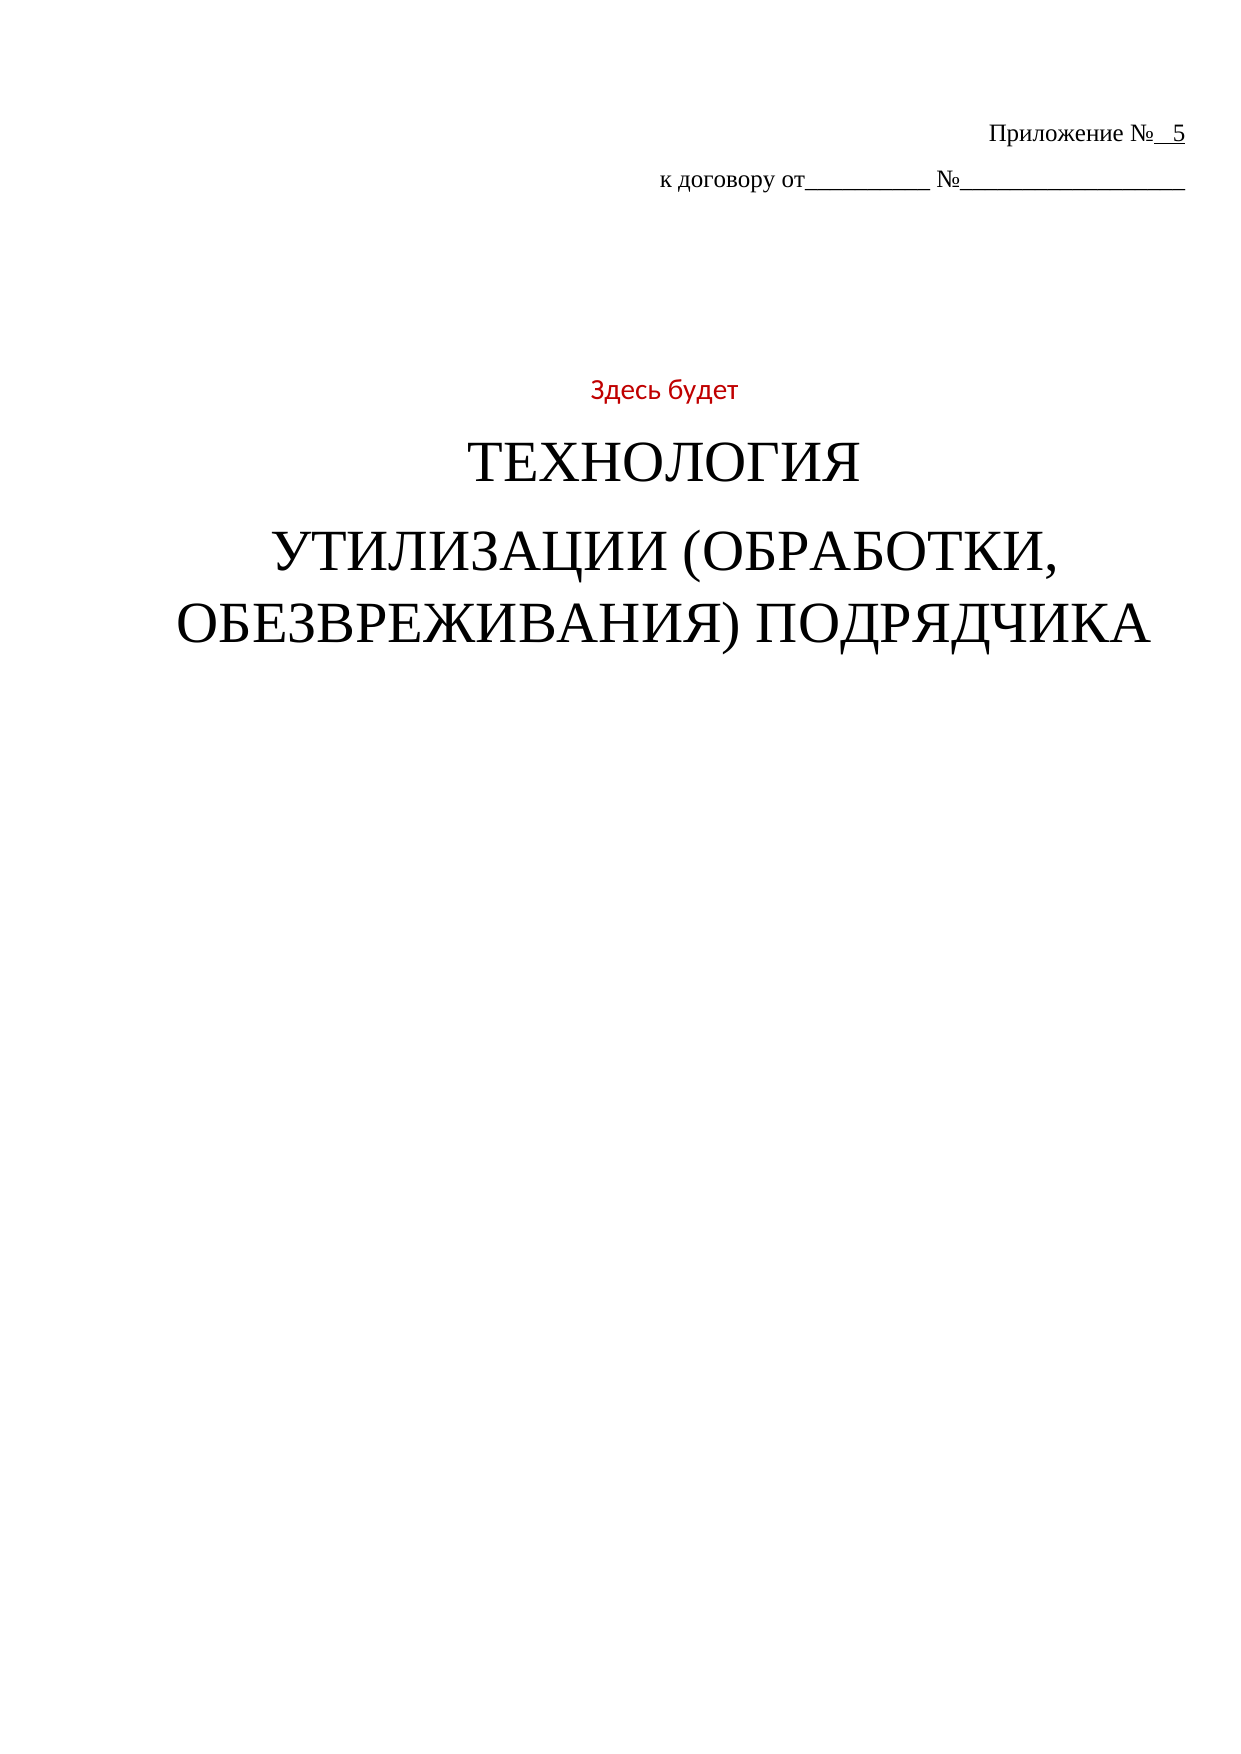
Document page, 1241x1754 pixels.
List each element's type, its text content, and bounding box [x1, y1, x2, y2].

text ТЕХНОЛОГИЯ [148, 426, 1181, 493]
table_cell к договору от__________ №__________________ [118, 164, 1196, 193]
table_header Приложение № 5 [118, 118, 1196, 163]
text УТИЛИЗАЦИИ (ОБРАБОТКИ, ОБЕЗВРЕЖИВАНИЯ) ПОДРЯДЧИКА [148, 516, 1181, 655]
text Здесь будет [148, 371, 1181, 407]
